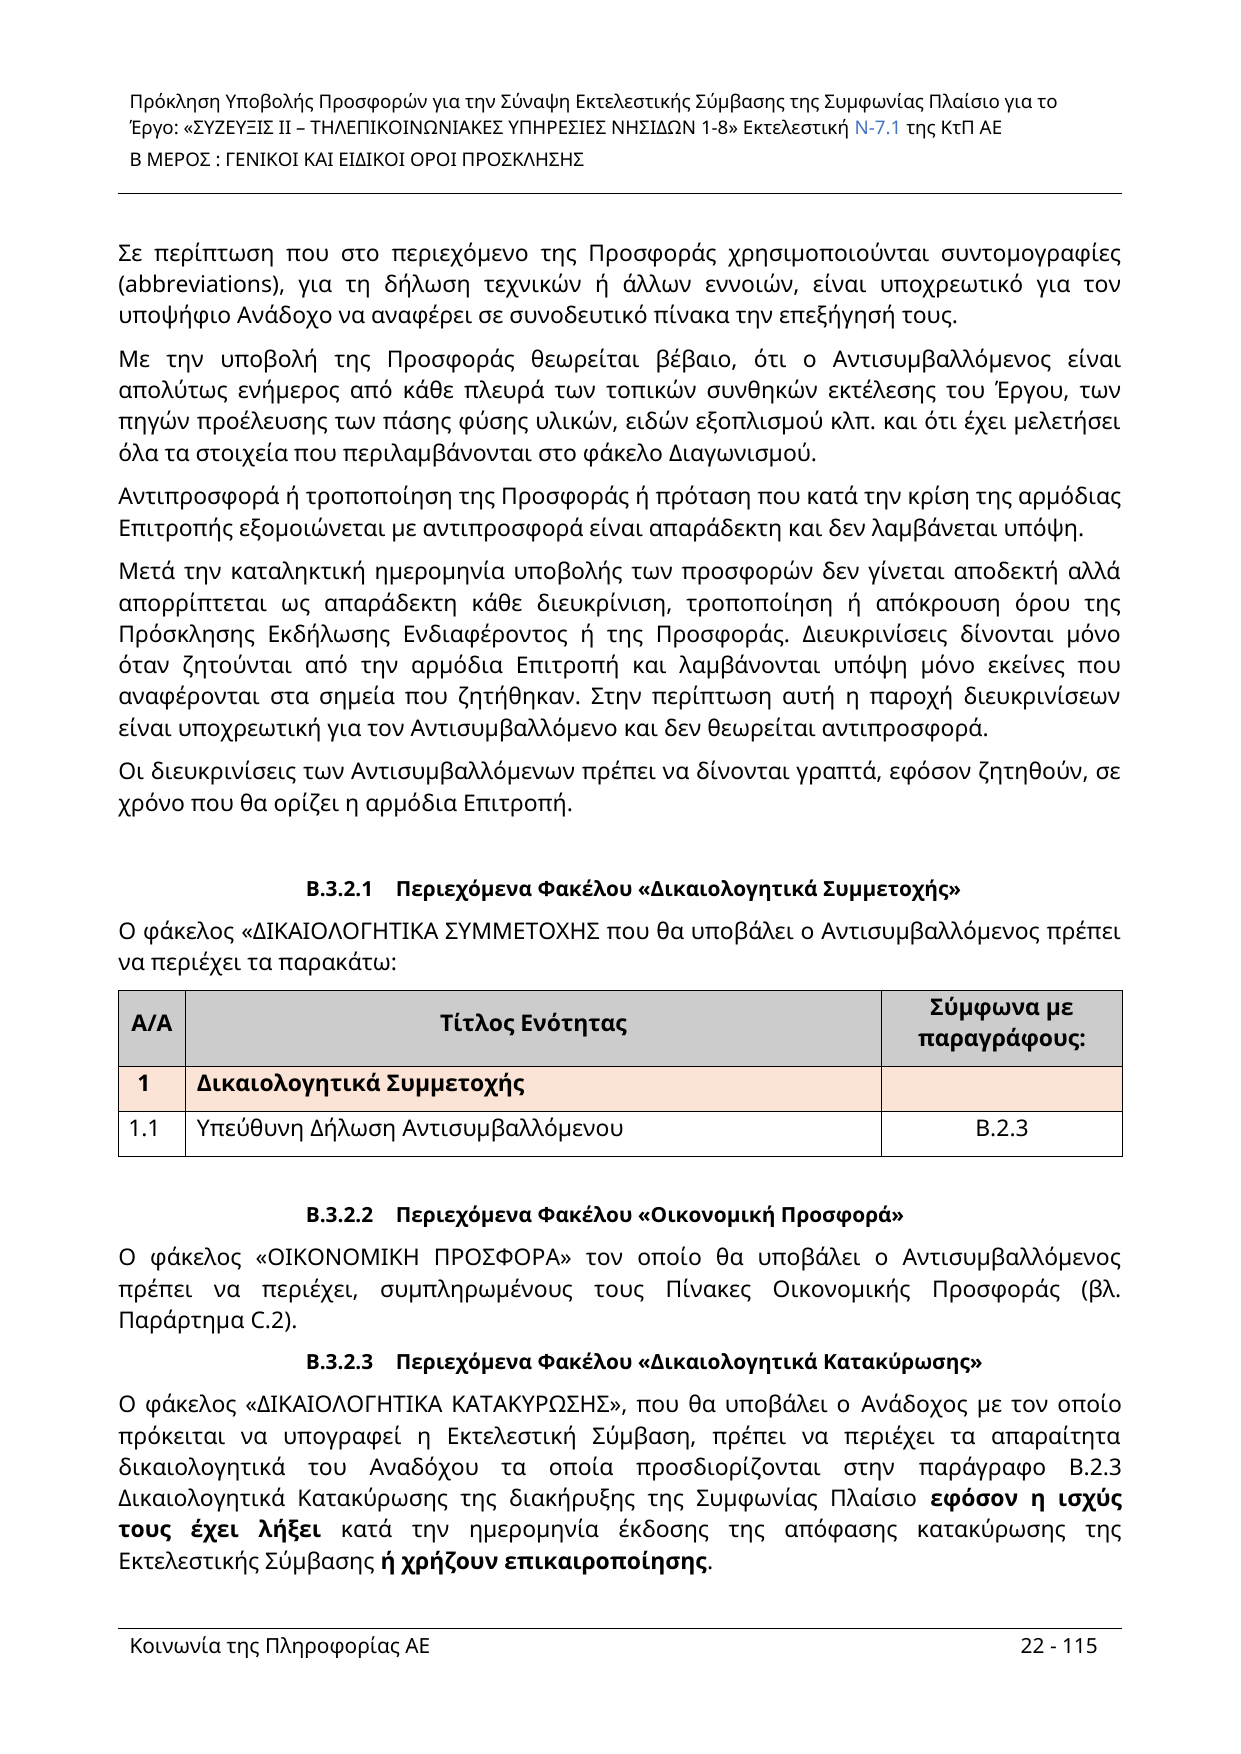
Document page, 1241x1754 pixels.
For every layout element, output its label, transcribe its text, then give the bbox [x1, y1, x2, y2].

subtitle Περιεχόμενα Φακέλου «Οικονομική Προσφορά» [306, 1200, 1122, 1229]
table_header Α/Α [119, 991, 185, 1066]
text Με την υποβολή της Προσφοράς θεωρείται βέβαιο, ότι ο Αντισυμβαλλόμενος είναι απολύτως ενήμερος από κάθε πλευρά των τοπικών συνθηκών εκτέλεσης του Έργου, των πηγών προέλευσης των πάσης φύσης υλικών, ειδών εξοπλισμού κλπ. και ότι έχει μελετήσει όλα τα στοιχεία που περιλαμβάνονται στο φάκελο Διαγωνισμού. [118, 343, 1122, 468]
table_cell Υπεύθυνη Δήλωση Αντισυμβαλλόμενου [186, 1112, 881, 1156]
text Ο φάκελος «ΔΙΚΑΙΟΛΟΓΗΤΙΚΑ ΚΑΤΑΚΥΡΩΣΗΣ», που θα υποβάλει ο Ανάδοχος με τον οποίο πρόκειται να υπογραφεί η Εκτελεστική Σύμβαση, πρέπει να περιέχει τα απαραίτητα δικαιολογητικά του Αναδόχου τα οποία προσδιορίζονται στην παράγραφο Β.2.3 Δικαιολογητικά Κατακύρωσης της διακήρυξης της Συμφωνίας Πλαίσιο εφόσον η ισχύς τους έχει λήξει κατά την ημερομηνία έκδοσης της απόφασης κατακύρωσης της Εκτελεστικής Σύμβασης ή χρήζουν επικαιροποίησης. [118, 1388, 1122, 1576]
text Οι διευκρινίσεις των Αντισυμβαλλόμενων πρέπει να δίνονται γραπτά, εφόσον ζητηθούν, σε χρόνο που θα ορίζει η αρμόδια Επιτροπή. [118, 755, 1122, 818]
text Σε περίπτωση που στο περιεχόμενο της Προσφοράς χρησιμοποιούνται συντομογραφίες (abbreviations), για τη δήλωση τεχνικών ή άλλων εννοιών, είναι υποχρεωτικό για τον υποψήφιο Ανάδοχο να αναφέρει σε συνοδευτικό πίνακα την επεξήγησή τους. [118, 236, 1122, 330]
text Ο φάκελος «ΟΙΚΟΝΟΜΙΚΗ ΠΡΟΣΦΟΡΑ» τον οποίο θα υποβάλει ο Αντισυμβαλλόμενος πρέπει να περιέχει, συμπληρωμένους τους Πίνακες Οικονομικής Προσφοράς (βλ. Παράρτημα C.2). [118, 1241, 1122, 1335]
table_cell [119, 1067, 185, 1111]
subtitle Περιεχόμενα Φακέλου «Δικαιολογητικά Κατακύρωσης» [306, 1347, 1122, 1376]
subtitle Περιεχόμενα Φακέλου «Δικαιολογητικά Συμμετοχής» [306, 874, 1122, 902]
table_cell 1.1 [119, 1112, 185, 1156]
text Μετά την καταληκτική ημερομηνία υποβολής των προσφορών δεν γίνεται αποδεκτή αλλά απορρίπτεται ως απαράδεκτη κάθε διευκρίνιση, τροποποίηση ή απόκρουση όρου της Πρόσκλησης Εκδήλωσης Ενδιαφέροντος ή της Προσφοράς. Διευκρινίσεις δίνονται μόνο όταν ζητούνται από την αρμόδια Επιτροπή και λαμβάνονται υπόψη μόνο εκείνες που αναφέρονται στα σημεία που ζητήθηκαν. Στην περίπτωση αυτή η παροχή διευκρινίσεων είναι υποχρεωτική για τον Αντισυμβαλλόμενο και δεν θεωρείται αντιπροσφορά. [118, 555, 1122, 743]
table_cell B.2.3 [882, 1112, 1122, 1156]
text Αντιπροσφορά ή τροποποίηση της Προσφοράς ή πρόταση που κατά την κρίση της αρμόδιας Επιτροπής εξομοιώνεται με αντιπροσφορά είναι απαράδεκτη και δεν λαμβάνεται υπόψη. [118, 480, 1122, 543]
table_cell Δικαιολογητικά Συμμετοχής [186, 1067, 881, 1111]
table_header Σύμφωνα με παραγράφους: [882, 991, 1122, 1066]
table_cell [882, 1067, 1122, 1111]
table_header Τίτλος Ενότητας [186, 991, 881, 1066]
text Ο φάκελος «ΔΙΚΑΙΟΛΟΓΗΤΙΚΑ ΣΥΜΜΕΤΟΧΗΣ που θα υποβάλει ο Αντισυμβαλλόμενος πρέπει να περιέχει τα παρακάτω: [118, 915, 1122, 977]
